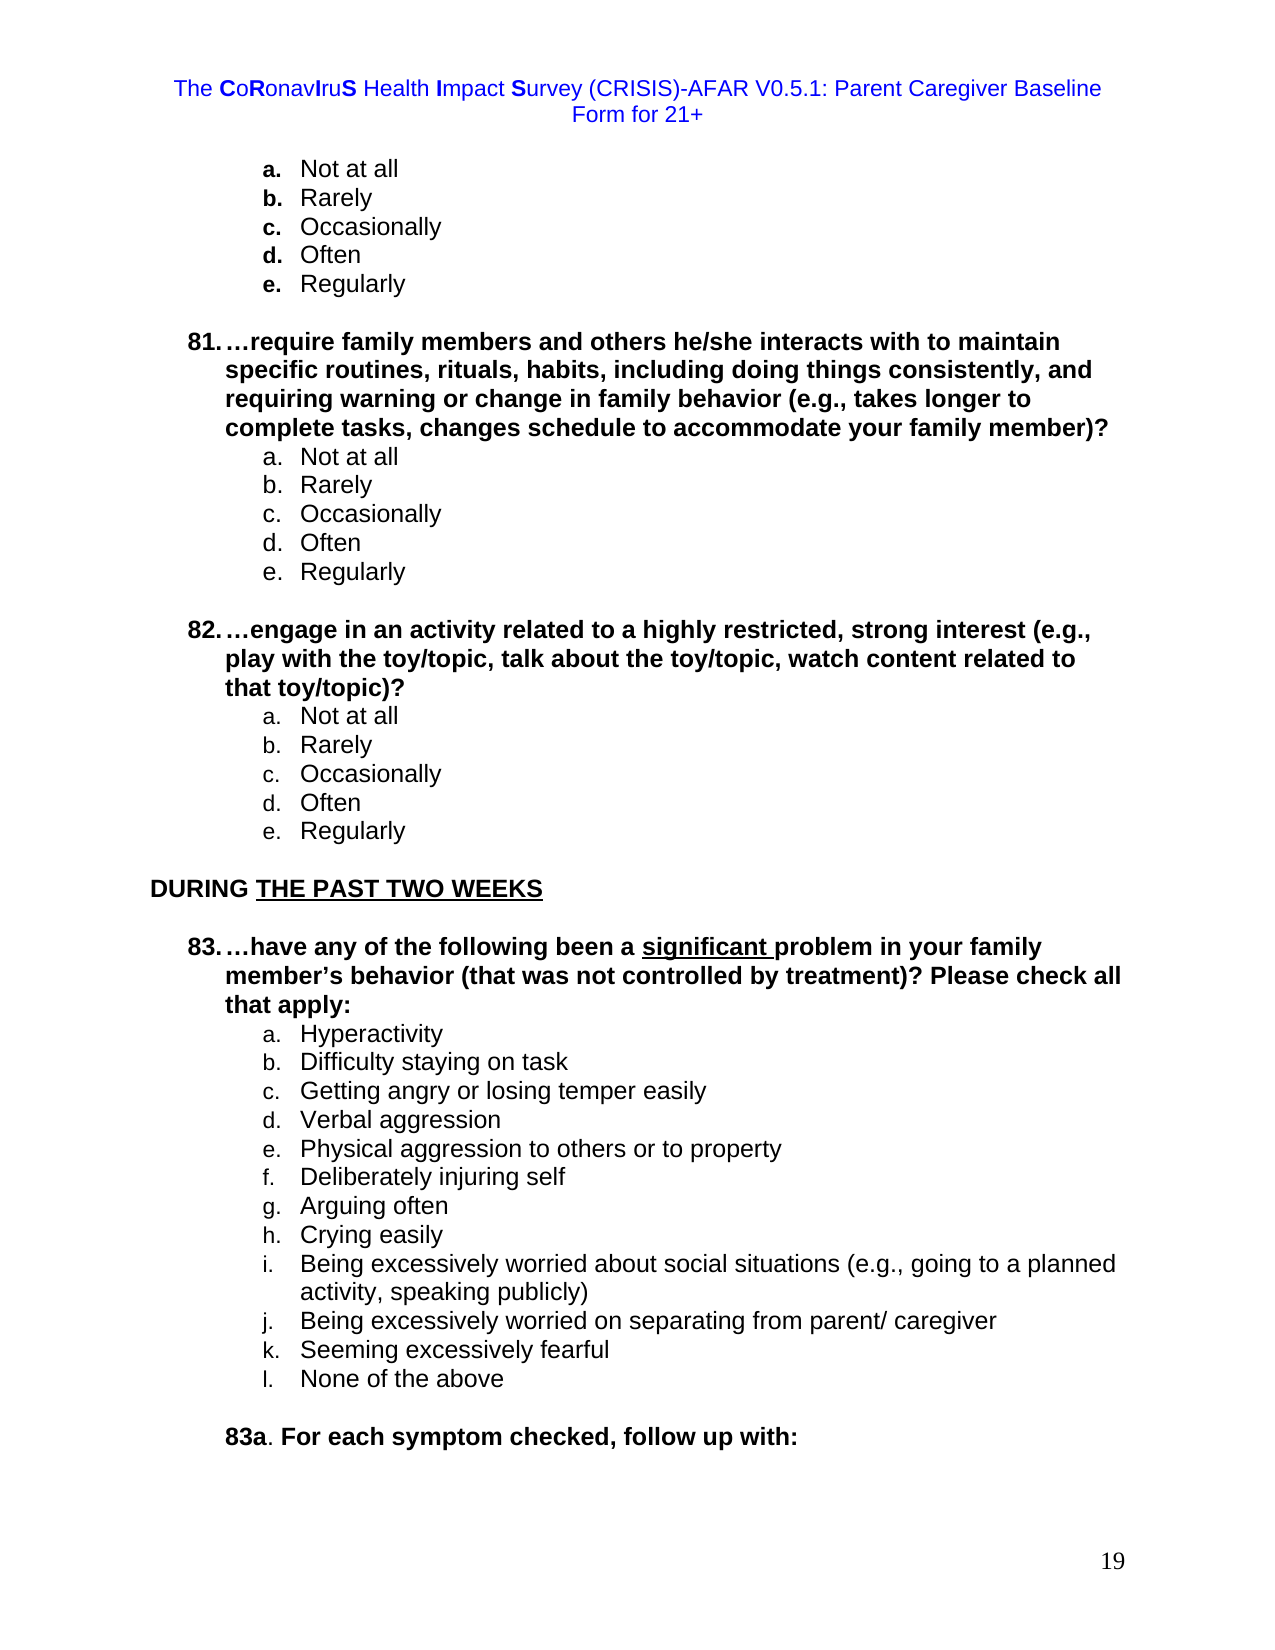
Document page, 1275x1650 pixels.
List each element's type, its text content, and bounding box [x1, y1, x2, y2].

list Getting angry or losing temper easily [262, 1076, 1125, 1105]
list …have any of the following been a significant problem in your family member’s behavior (that was not controlled by treatment)? Please check all that apply: [187, 932, 1125, 1019]
list Regularly [262, 557, 1125, 585]
list Not at all [262, 442, 1125, 470]
list …engage in an activity related to a highly restricted, strong interest (e.g., play with the toy/topic, talk about the toy/topic, watch content related to that toy/topic)? [187, 615, 1125, 701]
list Regularly [262, 269, 1125, 298]
list Difficulty staying on task [262, 1047, 1125, 1076]
list Verbal aggression [262, 1105, 1125, 1134]
list Occasionally [262, 499, 1125, 528]
list Regularly [262, 816, 1125, 845]
text DURING THE PAST TWO WEEKS [150, 874, 1125, 903]
list Often [262, 528, 1125, 557]
list Not at all [262, 154, 1125, 183]
list Rarely [262, 730, 1125, 759]
list Being excessively worried about social situations (e.g., going to a planned activity, speaking publicly) [262, 1249, 1125, 1306]
list Occasionally [262, 212, 1125, 240]
list Deliberately injuring self [262, 1162, 1125, 1191]
list Rarely [262, 183, 1125, 212]
list Physical aggression to others or to property [262, 1134, 1125, 1162]
list Often [262, 788, 1125, 816]
list Seeming excessively fearful [262, 1335, 1125, 1364]
list Occasionally [262, 759, 1125, 788]
list None of the above [262, 1364, 1125, 1392]
list …require family members and others he/she interacts with to maintain specific routines, rituals, habits, including doing things consistently, and requiring warning or change in family behavior (e.g., takes longer to complete tasks, changes schedule to accommodate your family member)? [187, 327, 1125, 442]
list Arguing often [262, 1191, 1125, 1220]
list Not at all [262, 701, 1125, 730]
list Often [262, 240, 1125, 269]
list Crying easily [262, 1220, 1125, 1249]
text 83a. For each symptom checked, follow up with: [150, 1422, 1125, 1451]
list Hyperactivity [262, 1019, 1125, 1047]
list Rarely [262, 470, 1125, 499]
list Being excessively worried on separating from parent/ caregiver [262, 1306, 1125, 1335]
